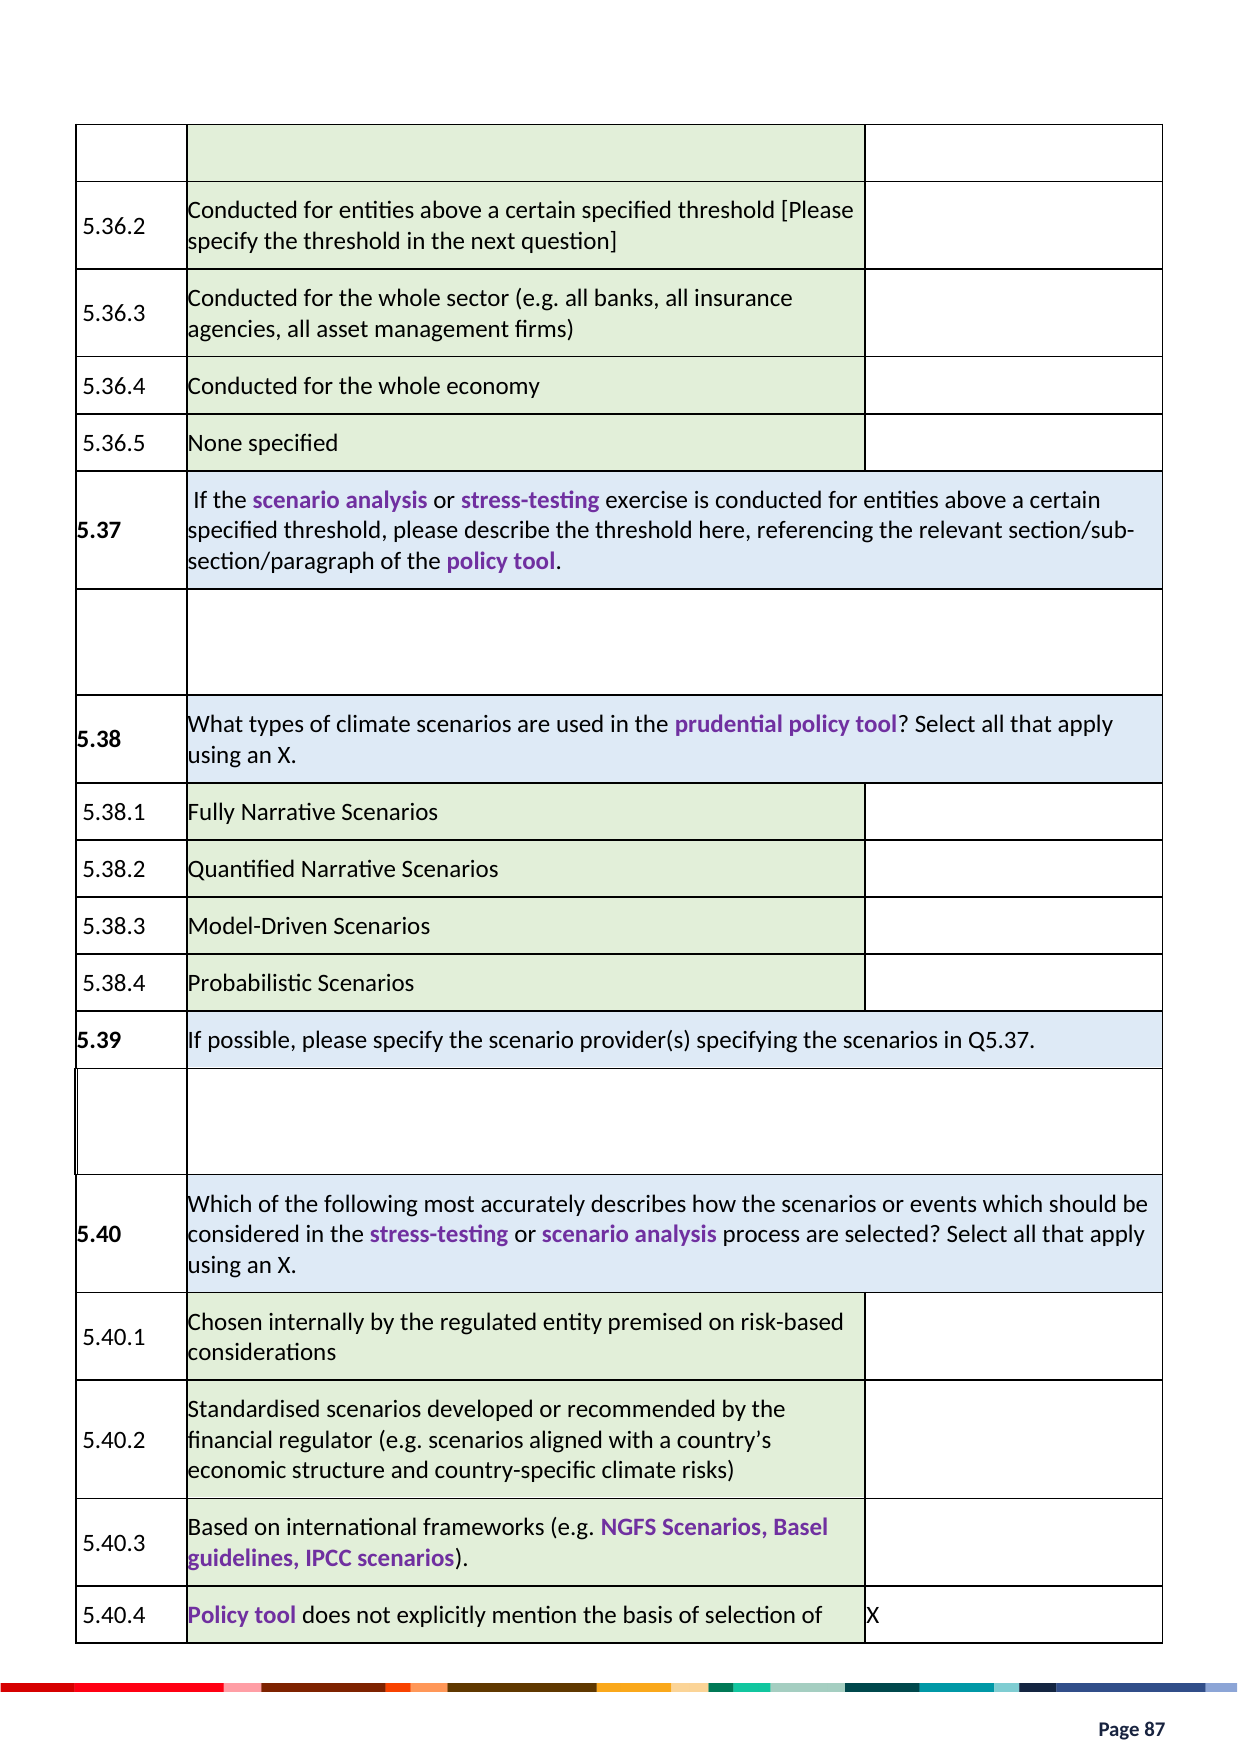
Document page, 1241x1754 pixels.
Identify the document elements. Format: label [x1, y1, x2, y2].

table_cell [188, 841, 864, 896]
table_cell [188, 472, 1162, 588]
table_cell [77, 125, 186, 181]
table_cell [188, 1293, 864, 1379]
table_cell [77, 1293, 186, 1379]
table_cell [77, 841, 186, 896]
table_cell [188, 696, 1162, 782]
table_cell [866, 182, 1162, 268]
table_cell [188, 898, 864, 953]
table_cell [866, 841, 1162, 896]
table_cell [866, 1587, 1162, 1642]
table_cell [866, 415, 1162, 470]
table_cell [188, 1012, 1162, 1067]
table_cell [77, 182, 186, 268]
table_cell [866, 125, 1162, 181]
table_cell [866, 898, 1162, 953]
picture [0, 1683, 1236, 1692]
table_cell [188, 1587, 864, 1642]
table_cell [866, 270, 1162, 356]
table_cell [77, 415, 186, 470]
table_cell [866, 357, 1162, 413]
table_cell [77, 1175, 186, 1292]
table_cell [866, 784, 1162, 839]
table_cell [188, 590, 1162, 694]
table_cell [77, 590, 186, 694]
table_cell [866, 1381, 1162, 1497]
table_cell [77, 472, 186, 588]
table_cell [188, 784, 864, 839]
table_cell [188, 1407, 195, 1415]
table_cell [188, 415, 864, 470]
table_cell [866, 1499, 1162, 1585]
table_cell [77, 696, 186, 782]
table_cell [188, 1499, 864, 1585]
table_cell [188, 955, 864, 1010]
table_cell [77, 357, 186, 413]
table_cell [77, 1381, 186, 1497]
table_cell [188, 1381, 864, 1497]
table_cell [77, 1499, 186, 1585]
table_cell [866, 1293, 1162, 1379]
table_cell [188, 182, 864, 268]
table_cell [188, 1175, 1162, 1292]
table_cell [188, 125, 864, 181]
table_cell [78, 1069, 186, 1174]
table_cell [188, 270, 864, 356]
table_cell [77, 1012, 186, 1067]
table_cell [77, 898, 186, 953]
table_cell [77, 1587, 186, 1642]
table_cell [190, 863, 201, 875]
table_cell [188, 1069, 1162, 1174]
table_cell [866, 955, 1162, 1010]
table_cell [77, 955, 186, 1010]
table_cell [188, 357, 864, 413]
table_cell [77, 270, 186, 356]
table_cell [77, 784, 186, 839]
